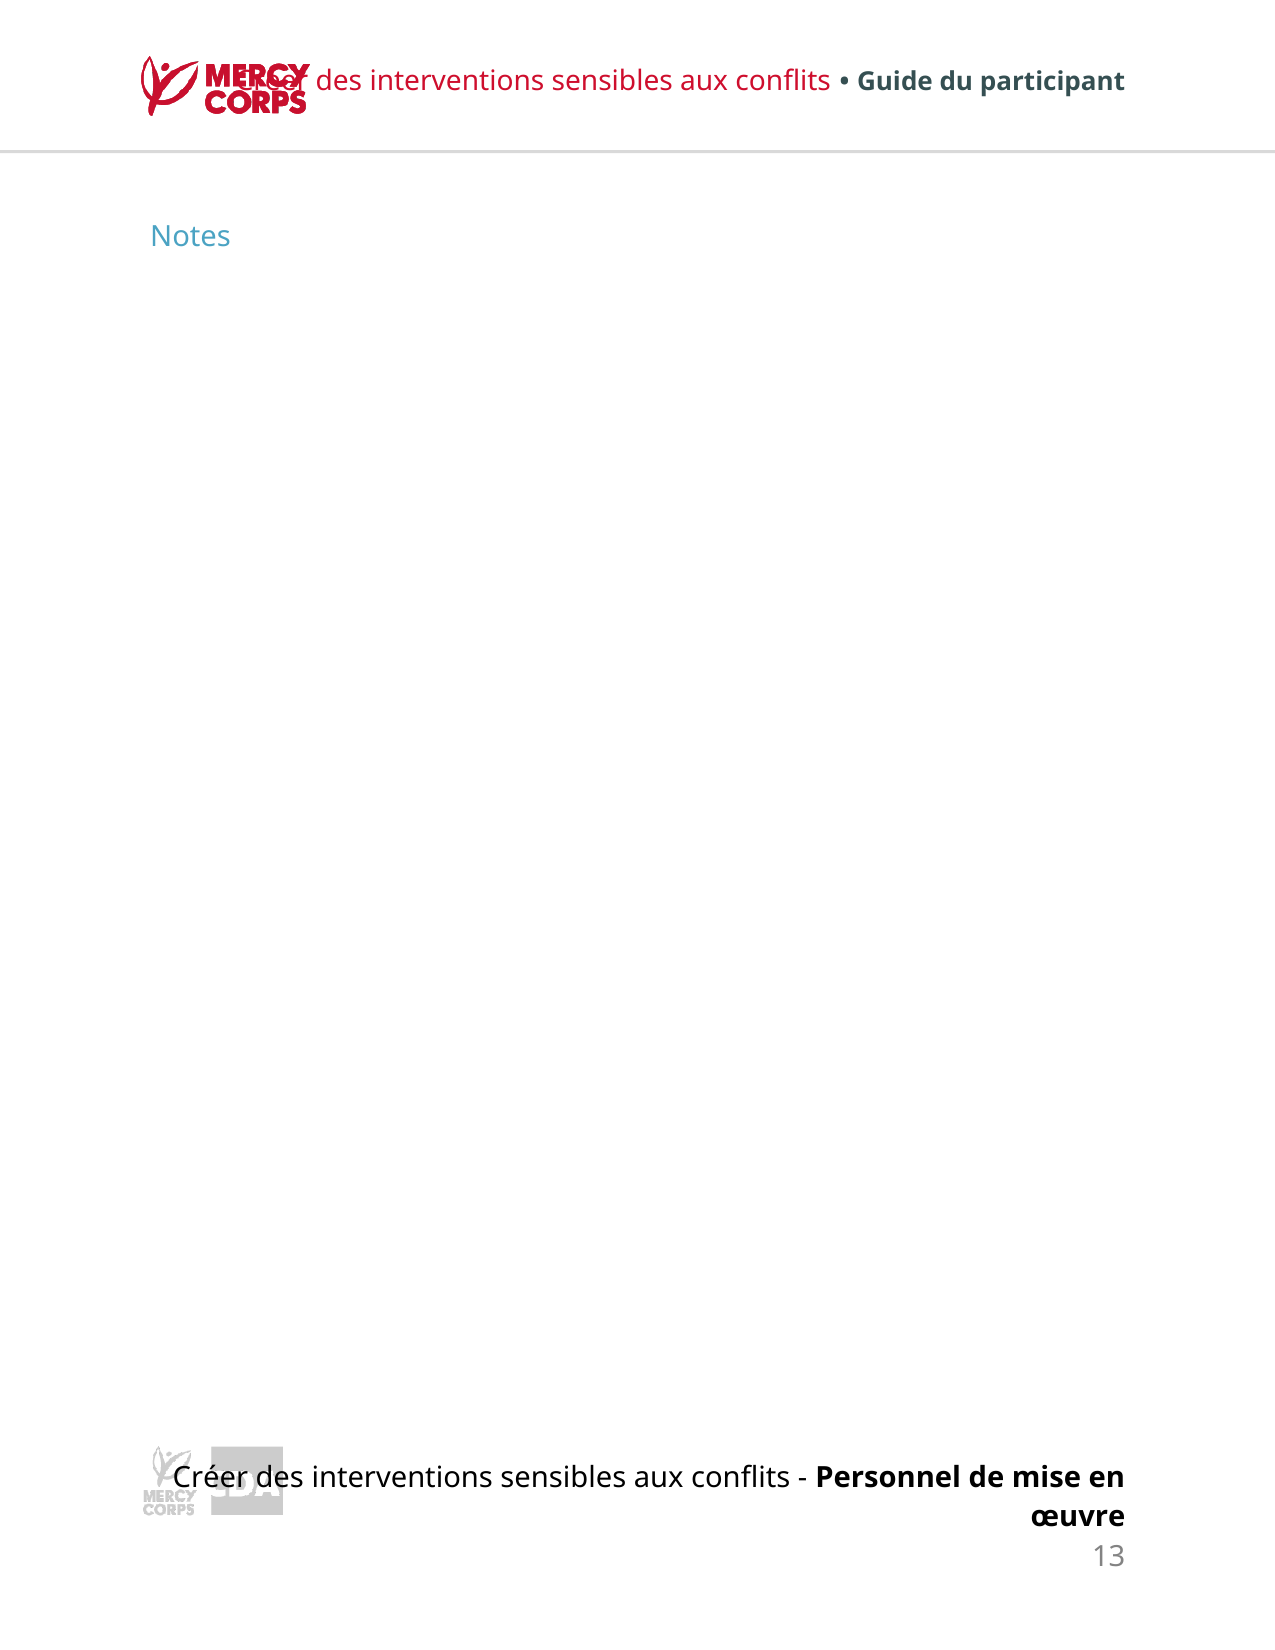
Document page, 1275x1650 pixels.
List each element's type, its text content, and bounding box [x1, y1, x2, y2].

picture [136, 52, 315, 117]
picture [277, 1473, 285, 1478]
picture [136, 1437, 286, 1523]
subtitle Notes [150, 216, 1125, 255]
picture [277, 1480, 286, 1485]
